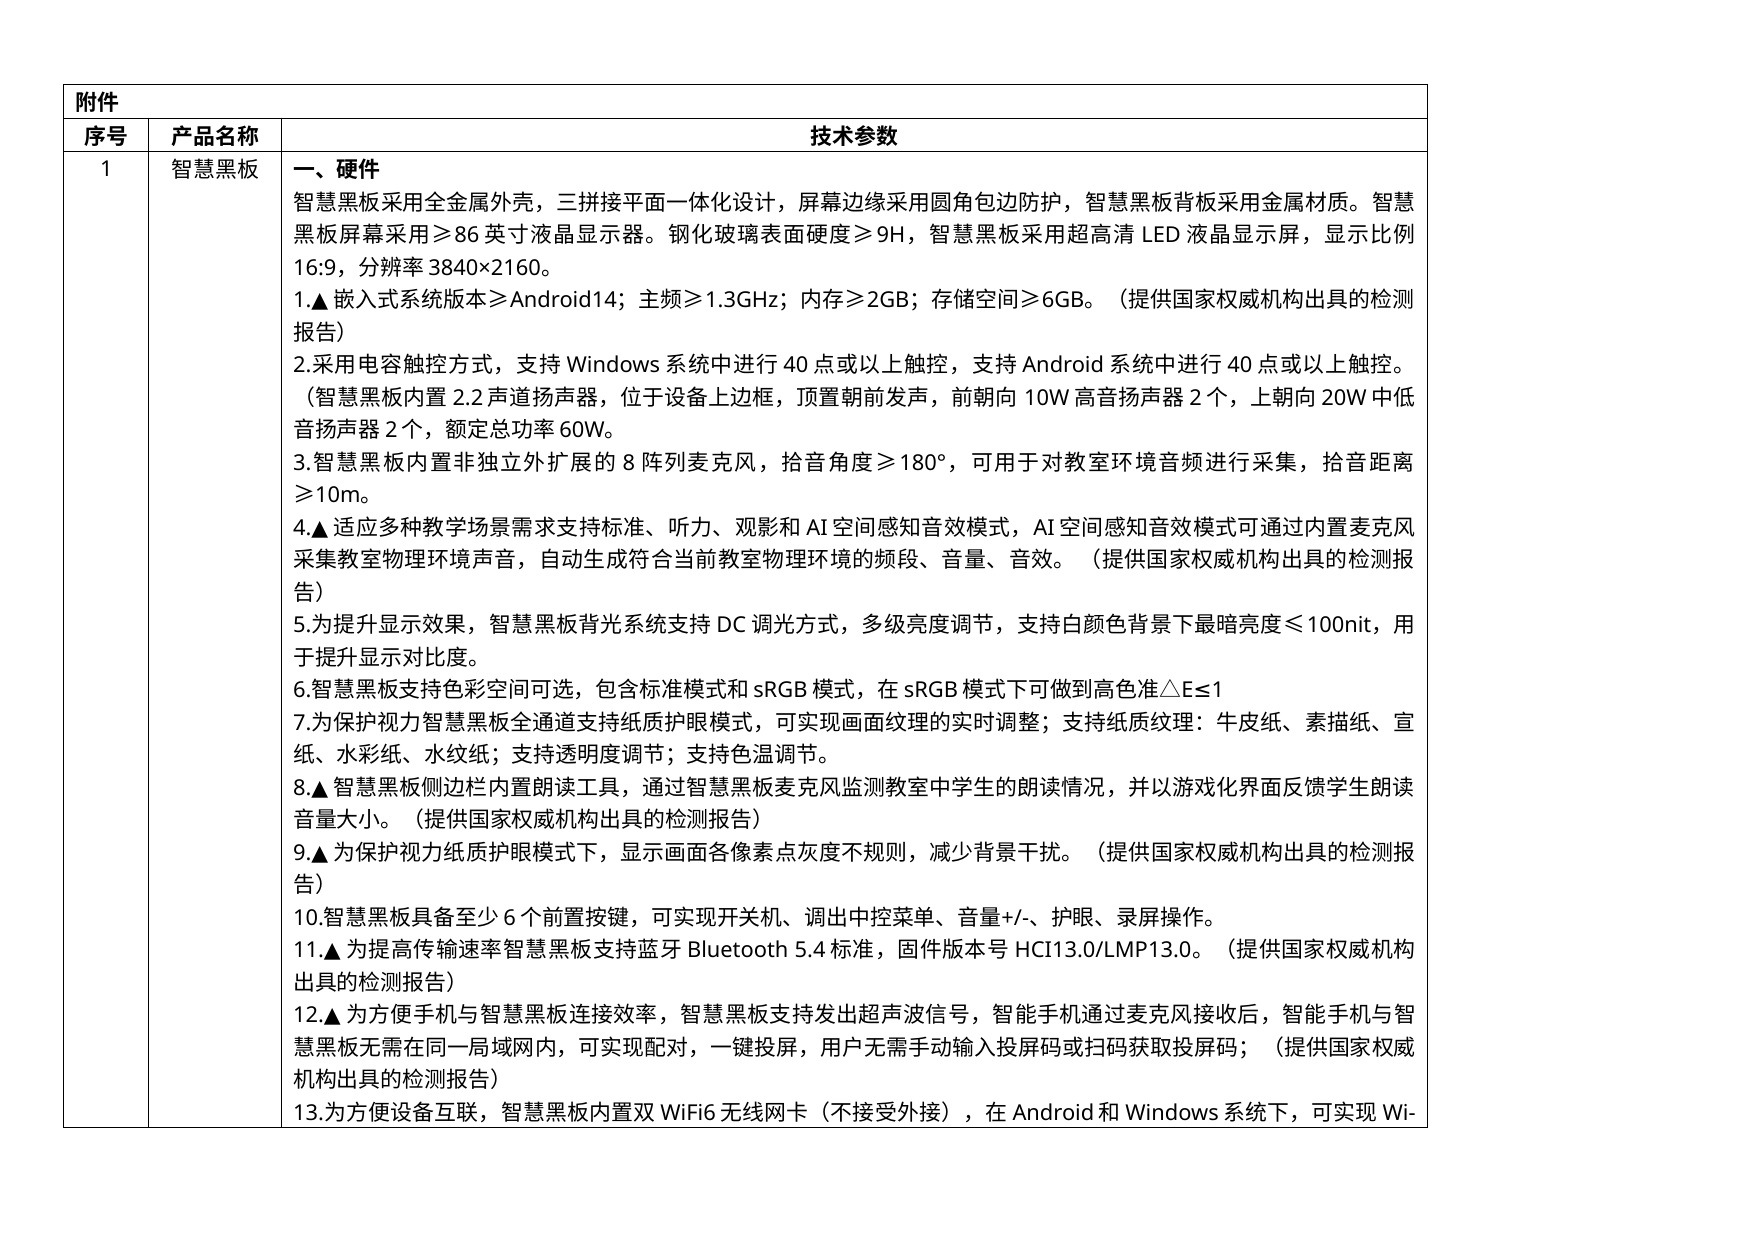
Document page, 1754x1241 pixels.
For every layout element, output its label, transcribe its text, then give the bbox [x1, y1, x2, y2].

table_cell 产品名称 [149, 119, 281, 151]
table_cell 技术参数 [282, 119, 1427, 151]
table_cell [282, 152, 1427, 1127]
table_cell 智慧黑板 [149, 152, 281, 1127]
table_cell 序号 [64, 119, 148, 151]
table_header 附件 [64, 85, 1427, 117]
table_cell 1 [64, 152, 148, 1127]
